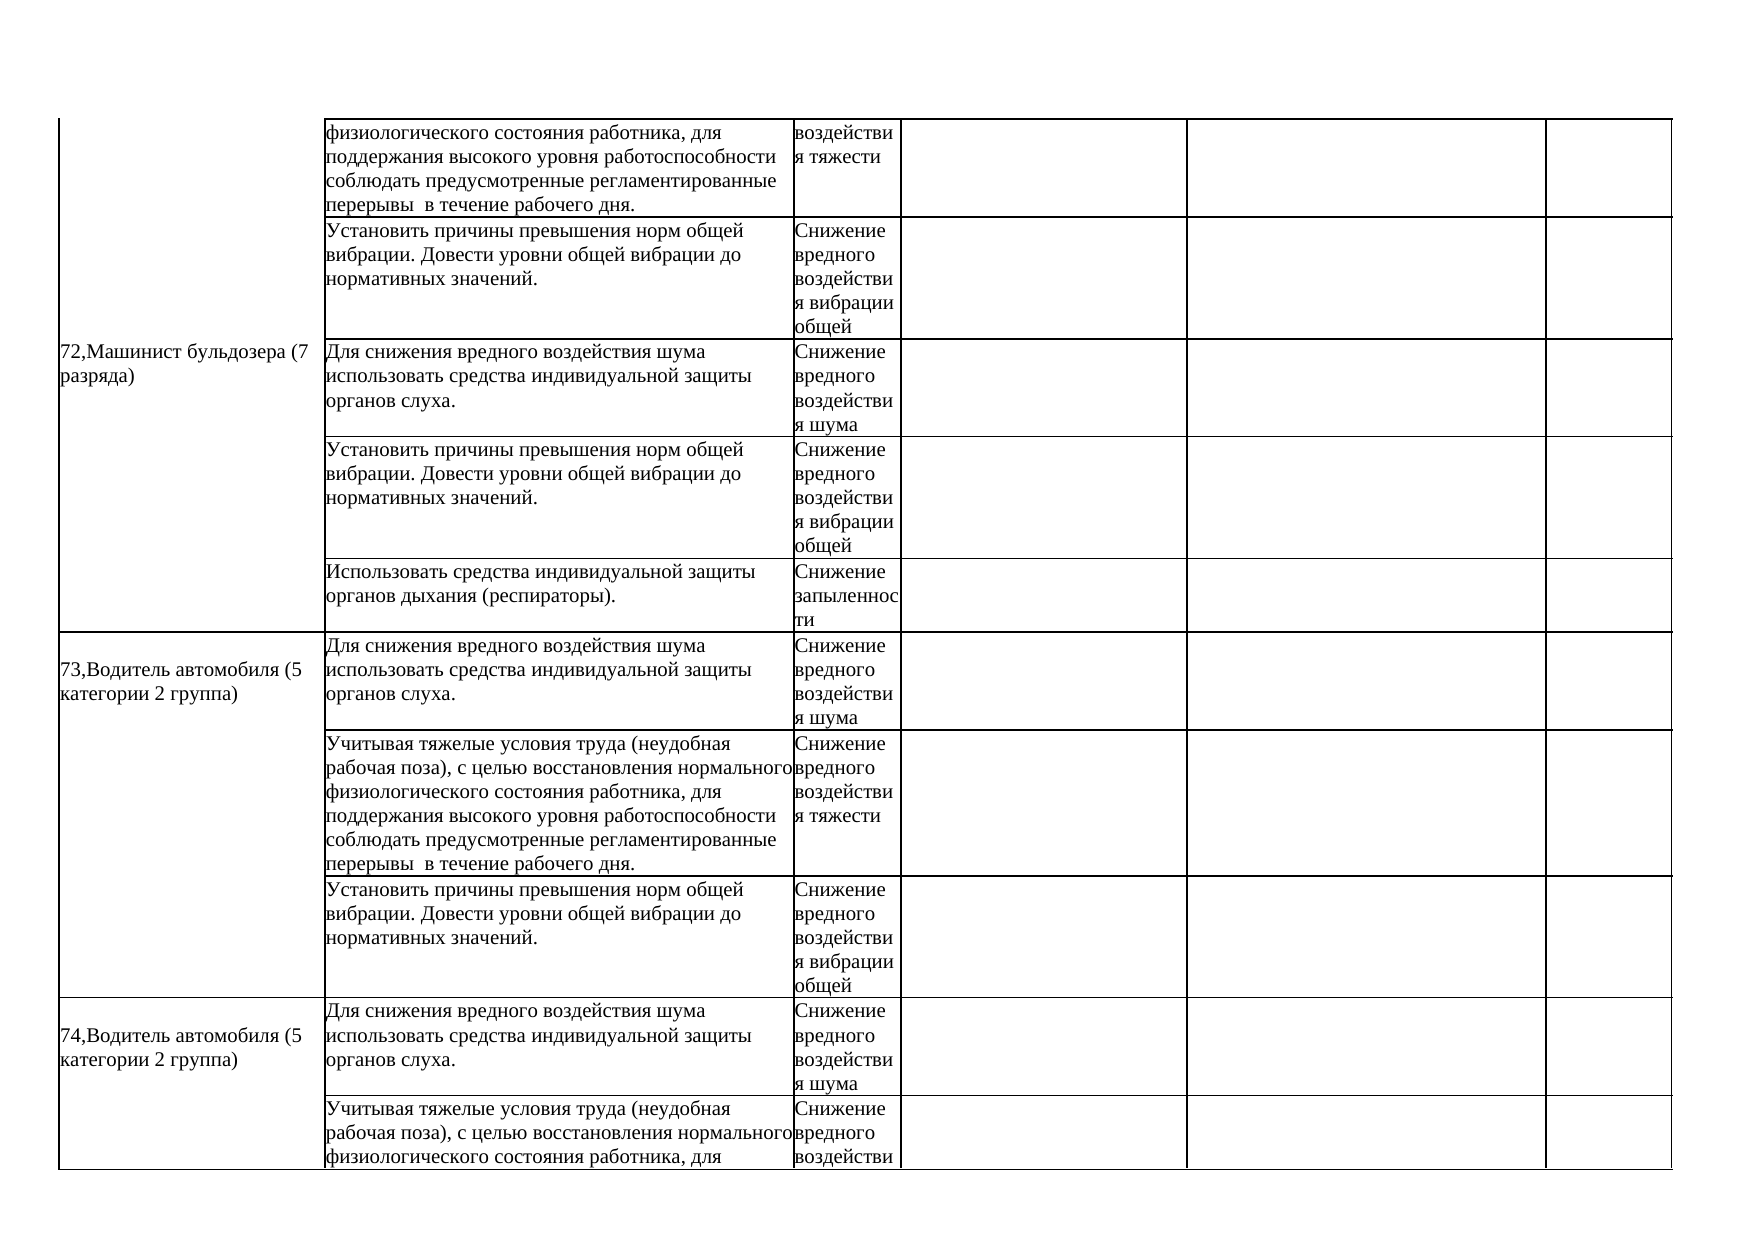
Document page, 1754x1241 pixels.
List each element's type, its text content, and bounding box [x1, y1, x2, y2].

table_cell [1547, 1096, 1671, 1168]
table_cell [326, 120, 793, 216]
table_cell Установить причины превышения норм общей вибрации. Довести уровни общей вибрации до нормативных значений. [326, 437, 793, 557]
table_cell [1547, 731, 1671, 875]
table_cell [1547, 437, 1671, 557]
table_cell [1188, 877, 1545, 997]
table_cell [795, 120, 900, 216]
table_cell Для снижения вредного воздействия шума использовать средства индивидуальной защиты органов слуха. [326, 633, 793, 729]
table_cell Снижение вредного воздействия шума [795, 633, 900, 729]
table_cell Для снижения вредного воздействия шума использовать средства индивидуальной защиты органов слуха. [326, 340, 793, 436]
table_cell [795, 1096, 900, 1168]
table_cell Снижение вредного воздействия вибрации общей [795, 877, 900, 997]
table_cell [902, 120, 1186, 216]
table_cell [1188, 1096, 1545, 1168]
table_cell [902, 218, 1186, 338]
table_cell [1547, 633, 1671, 729]
table_cell Снижение вредного воздействия вибрации общей [795, 437, 900, 557]
table_cell [1188, 437, 1545, 557]
table_cell [902, 731, 1186, 875]
table_cell Установить причины превышения норм общей вибрации. Довести уровни общей вибрации до нормативных значений. [326, 877, 793, 997]
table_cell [326, 1096, 793, 1168]
table_cell [902, 1096, 1186, 1168]
table_cell [902, 877, 1186, 997]
table_cell Для снижения вредного воздействия шума использовать средства индивидуальной защиты органов слуха. [326, 998, 793, 1095]
table_cell [1547, 340, 1671, 436]
table_cell [902, 437, 1186, 557]
table_cell [902, 633, 1186, 729]
table_cell [902, 559, 1186, 631]
table_cell 74,Водитель автомобиля (5 категории 2 группа) [60, 998, 324, 1168]
table_cell [902, 340, 1186, 436]
table_cell [1188, 731, 1545, 875]
table_cell [1188, 559, 1545, 631]
table_cell 73,Водитель автомобиля (5 категории 2 группа) [60, 633, 324, 997]
table_cell Снижение вредного воздействия вибрации общей [795, 218, 900, 338]
table_cell [1188, 998, 1545, 1095]
table_cell Установить причины превышения норм общей вибрации. Довести уровни общей вибрации до нормативных значений. [326, 218, 793, 338]
table_cell [1188, 218, 1545, 338]
table_cell 72,Машинист бульдозера (7 разряда) [60, 338, 324, 631]
table_cell Использовать средства индивидуальной защиты органов дыхания (респираторы). [326, 559, 793, 631]
table_cell [902, 998, 1186, 1095]
table_cell [1547, 877, 1671, 997]
table_cell Cнижение запыленности [795, 559, 900, 631]
table_cell Снижение вредного воздействия шума [795, 998, 900, 1095]
table_cell [1188, 120, 1545, 216]
table_cell [1547, 120, 1671, 216]
table_cell [1547, 559, 1671, 631]
table_cell Снижение вредного воздействия шума [795, 340, 900, 436]
table_cell Снижение вредного воздействия тяжести [795, 731, 900, 875]
table_cell [1547, 218, 1671, 338]
table_cell [1188, 633, 1545, 729]
table_cell [1188, 340, 1545, 436]
table_cell [1547, 998, 1671, 1095]
